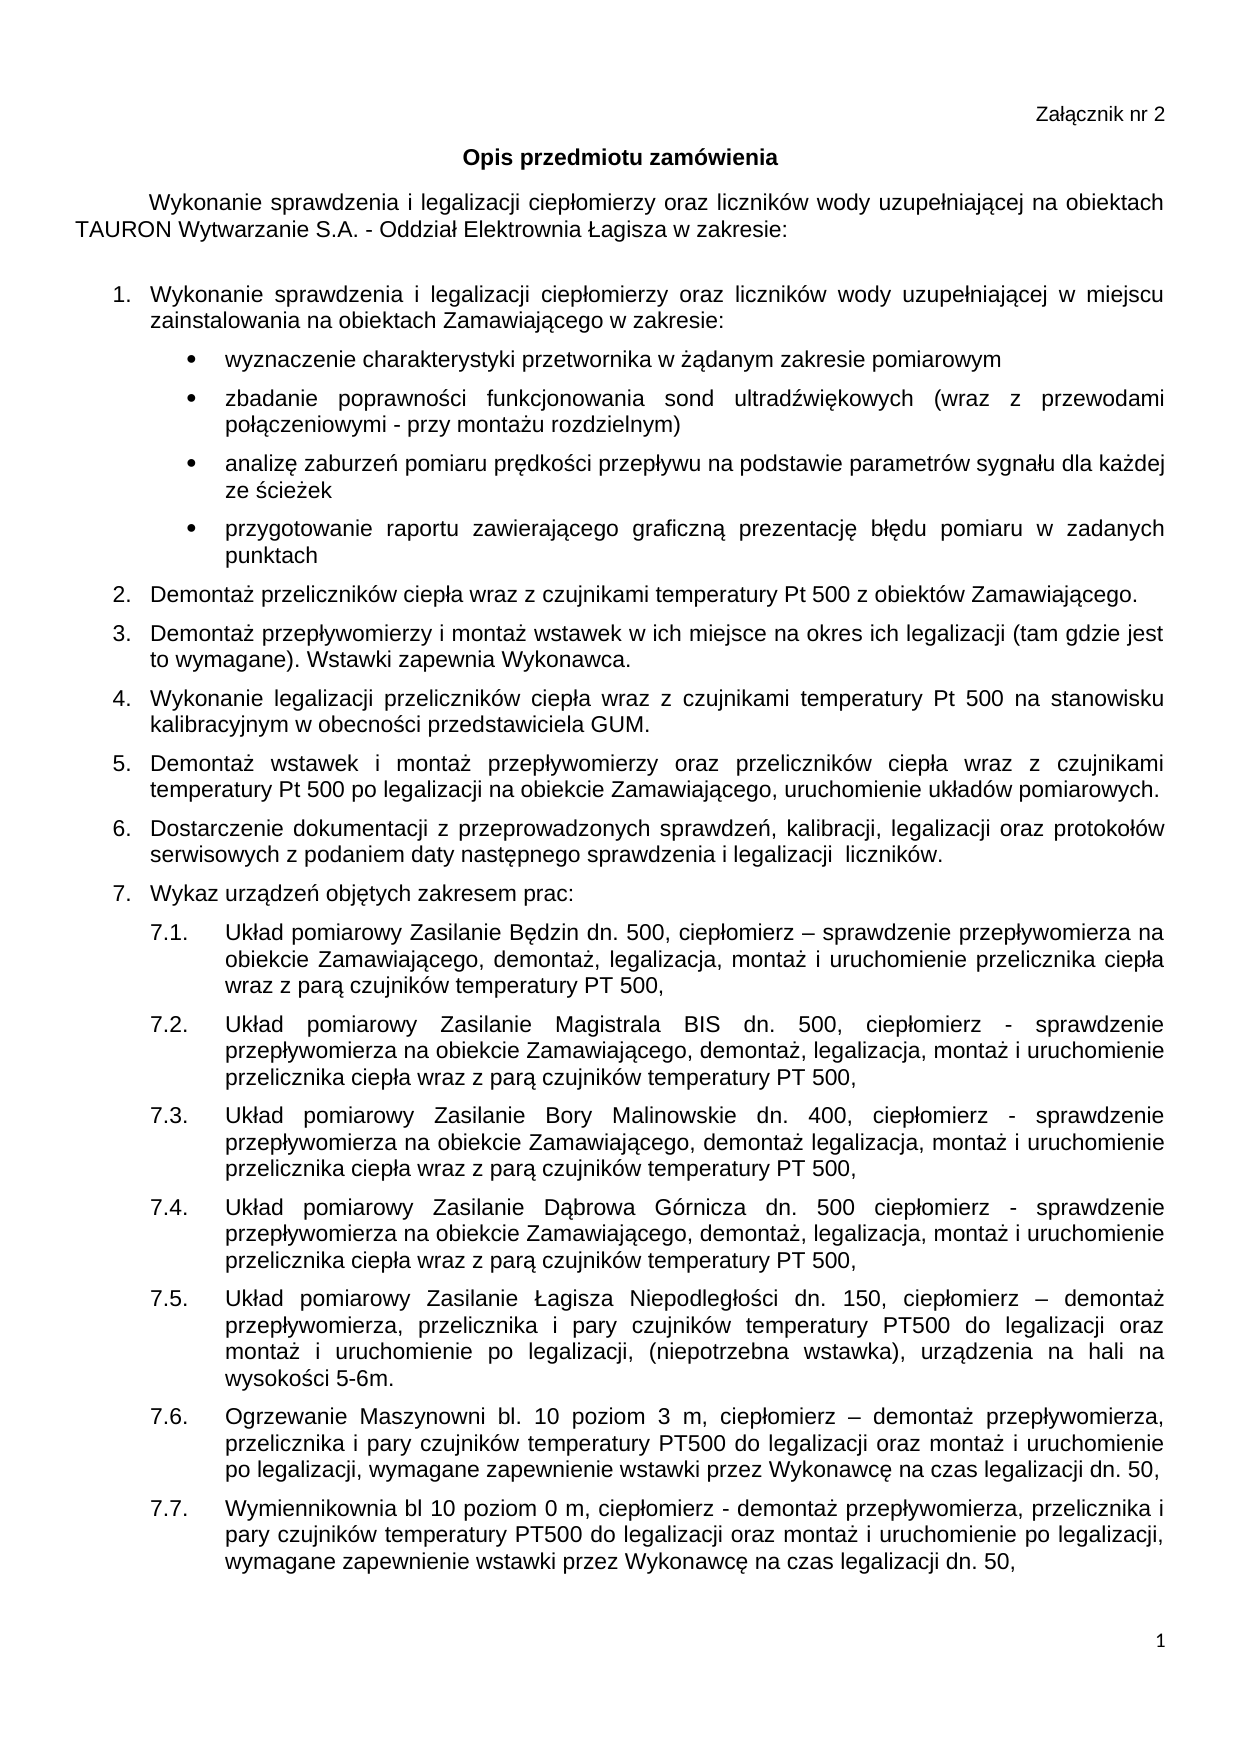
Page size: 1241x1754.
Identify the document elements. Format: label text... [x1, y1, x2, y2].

list Demontaż przepływomierzy i montaż wstawek w ich miejsce na okres ich legalizacji (tam gdzie jest to wymagane). Wstawki zapewnia Wykonawca. [112, 619, 1165, 672]
list Układ pomiarowy Zasilanie Dąbrowa Górnicza dn. 500 ciepłomierz - sprawdzenie przepływomierza na obiekcie Zamawiającego, demontaż, legalizacja, montaż i uruchomienie przelicznika ciepła wraz z parą czujników temperatury PT 500, [150, 1194, 1165, 1273]
list Wykonanie legalizacji przeliczników ciepła wraz z czujnikami temperatury Pt 500 na stanowisku kalibracyjnym w obecności przedstawiciela GUM. [112, 685, 1165, 737]
text Załącznik nr 2 [75, 102, 1165, 126]
list wyznaczenie charakterystyki przetwornika w żądanym zakresie pomiarowym [187, 346, 1165, 372]
list analizę zaburzeń pomiaru prędkości przepływu na podstawie parametrów sygnału dla każdej ze ścieżek [187, 450, 1165, 503]
list Układ pomiarowy Zasilanie Będzin dn. 500, ciepłomierz – sprawdzenie przepływomierza na obiekcie Zamawiającego, demontaż, legalizacja, montaż i uruchomienie przelicznika ciepła wraz z parą czujników temperatury PT 500, [150, 919, 1165, 998]
list Układ pomiarowy Zasilanie Bory Malinowskie dn. 400, ciepłomierz - sprawdzenie przepływomierza na obiekcie Zamawiającego, demontaż legalizacja, montaż i uruchomienie przelicznika ciepła wraz z parą czujników temperatury PT 500, [150, 1102, 1165, 1181]
list Układ pomiarowy Zasilanie Łagisza Niepodległości dn. 150, ciepłomierz – demontaż przepływomierza, przelicznika i pary czujników temperatury PT500 do legalizacji oraz montaż i uruchomienie po legalizacji, (niepotrzebna wstawka), urządzenia na hali na wysokości 5-6m. [150, 1285, 1165, 1391]
list zbadanie poprawności funkcjonowania sond ultradźwiękowych (wraz z przewodami połączeniowymi - przy montażu rozdzielnym) [187, 385, 1165, 438]
list Demontaż przeliczników ciepła wraz z czujnikami temperatury Pt 500 z obiektów Zamawiającego. [112, 581, 1165, 607]
list Ogrzewanie Maszynowni bl. 10 poziom 3 m, ciepłomierz – demontaż przepływomierza, przelicznika i pary czujników temperatury PT500 do legalizacji oraz montaż i uruchomienie po legalizacji, wymagane zapewnienie wstawki przez Wykonawcę na czas legalizacji dn. 50, [150, 1403, 1165, 1482]
text Opis przedmiotu zamówienia [75, 144, 1165, 171]
text Wykonanie sprawdzenia i legalizacji ciepłomierzy oraz liczników wody uzupełniającej na obiektach TAURON Wytwarzanie S.A. - Oddział Elektrownia Łagisza w zakresie: [75, 189, 1165, 242]
list przygotowanie raportu zawierającego graficzną prezentację błędu pomiaru w zadanych punktach [187, 515, 1165, 568]
list Wykonanie sprawdzenia i legalizacji ciepłomierzy oraz liczników wody uzupełniającej w miejscu zainstalowania na obiektach Zamawiającego w zakresie: [112, 281, 1165, 334]
list Układ pomiarowy Zasilanie Magistrala BIS dn. 500, ciepłomierz - sprawdzenie przepływomierza na obiekcie Zamawiającego, demontaż, legalizacja, montaż i uruchomienie przelicznika ciepła wraz z parą czujników temperatury PT 500, [150, 1011, 1165, 1090]
list Demontaż wstawek i montaż przepływomierzy oraz przeliczników ciepła wraz z czujnikami temperatury Pt 500 po legalizacji na obiekcie Zamawiającego, uruchomienie układów pomiarowych. [112, 750, 1165, 803]
list Wykaz urządzeń objętych zakresem prac: [112, 880, 1165, 907]
list Wymiennikownia bl 10 poziom 0 m, ciepłomierz - demontaż przepływomierza, przelicznika i pary czujników temperatury PT500 do legalizacji oraz montaż i uruchomienie po legalizacji, wymagane zapewnienie wstawki przez Wykonawcę na czas legalizacji dn. 50, [150, 1495, 1165, 1574]
list Dostarczenie dokumentacji z przeprowadzonych sprawdzeń, kalibracji, legalizacji oraz protokołów serwisowych z podaniem daty następnego sprawdzenia i legalizacji liczników. [112, 815, 1165, 868]
